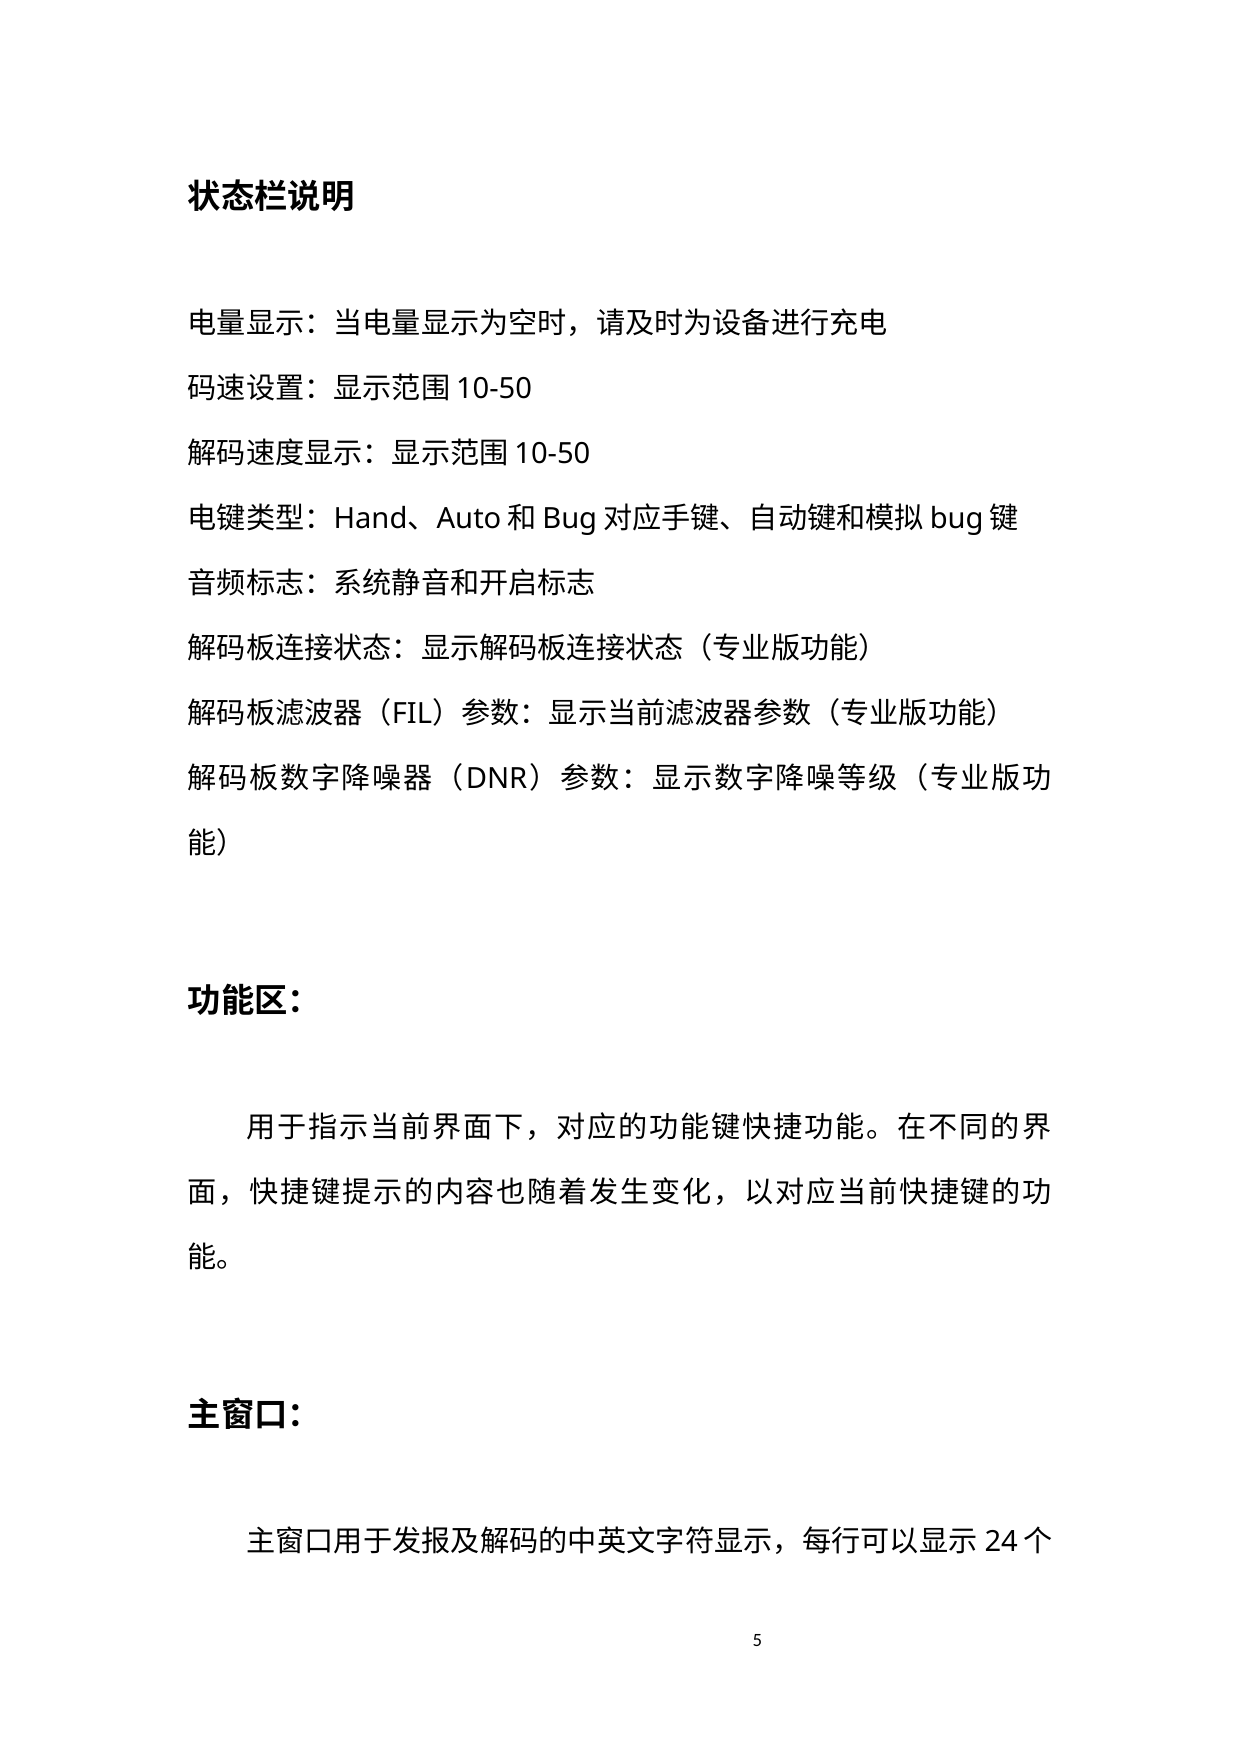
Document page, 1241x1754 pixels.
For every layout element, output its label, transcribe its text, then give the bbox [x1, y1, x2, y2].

text 解码板滤波器（FIL）参数：显示当前滤波器参数（专业版功能） [187, 679, 1053, 744]
text 电量显示：当电量显示为空时，请及时为设备进行充电 [187, 289, 1053, 354]
subtitle 状态栏说明 [187, 162, 1053, 227]
subtitle 主窗口： [187, 1380, 1053, 1445]
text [187, 1506, 1053, 1571]
text 音频标志：系统静音和开启标志 [187, 549, 1053, 614]
text 解码速度显示：显示范围10-50 [187, 419, 1053, 484]
text 电键类型：Hand、Auto和Bug对应手键、自动键和模拟bug键 [187, 484, 1053, 549]
text 用于指示当前界面下，对应的功能键快捷功能。在不同的界面，快捷键提示的内容也随着发生变化，以对应当前快捷键的功能。 [187, 1093, 1053, 1288]
text 解码板连接状态：显示解码板连接状态（专业版功能） [187, 614, 1053, 679]
text 解码板数字降噪器（DNR）参数：显示数字降噪等级（专业版功能） [187, 744, 1053, 874]
subtitle 功能区： [187, 966, 1053, 1031]
text 码速设置：显示范围10-50 [187, 354, 1053, 419]
